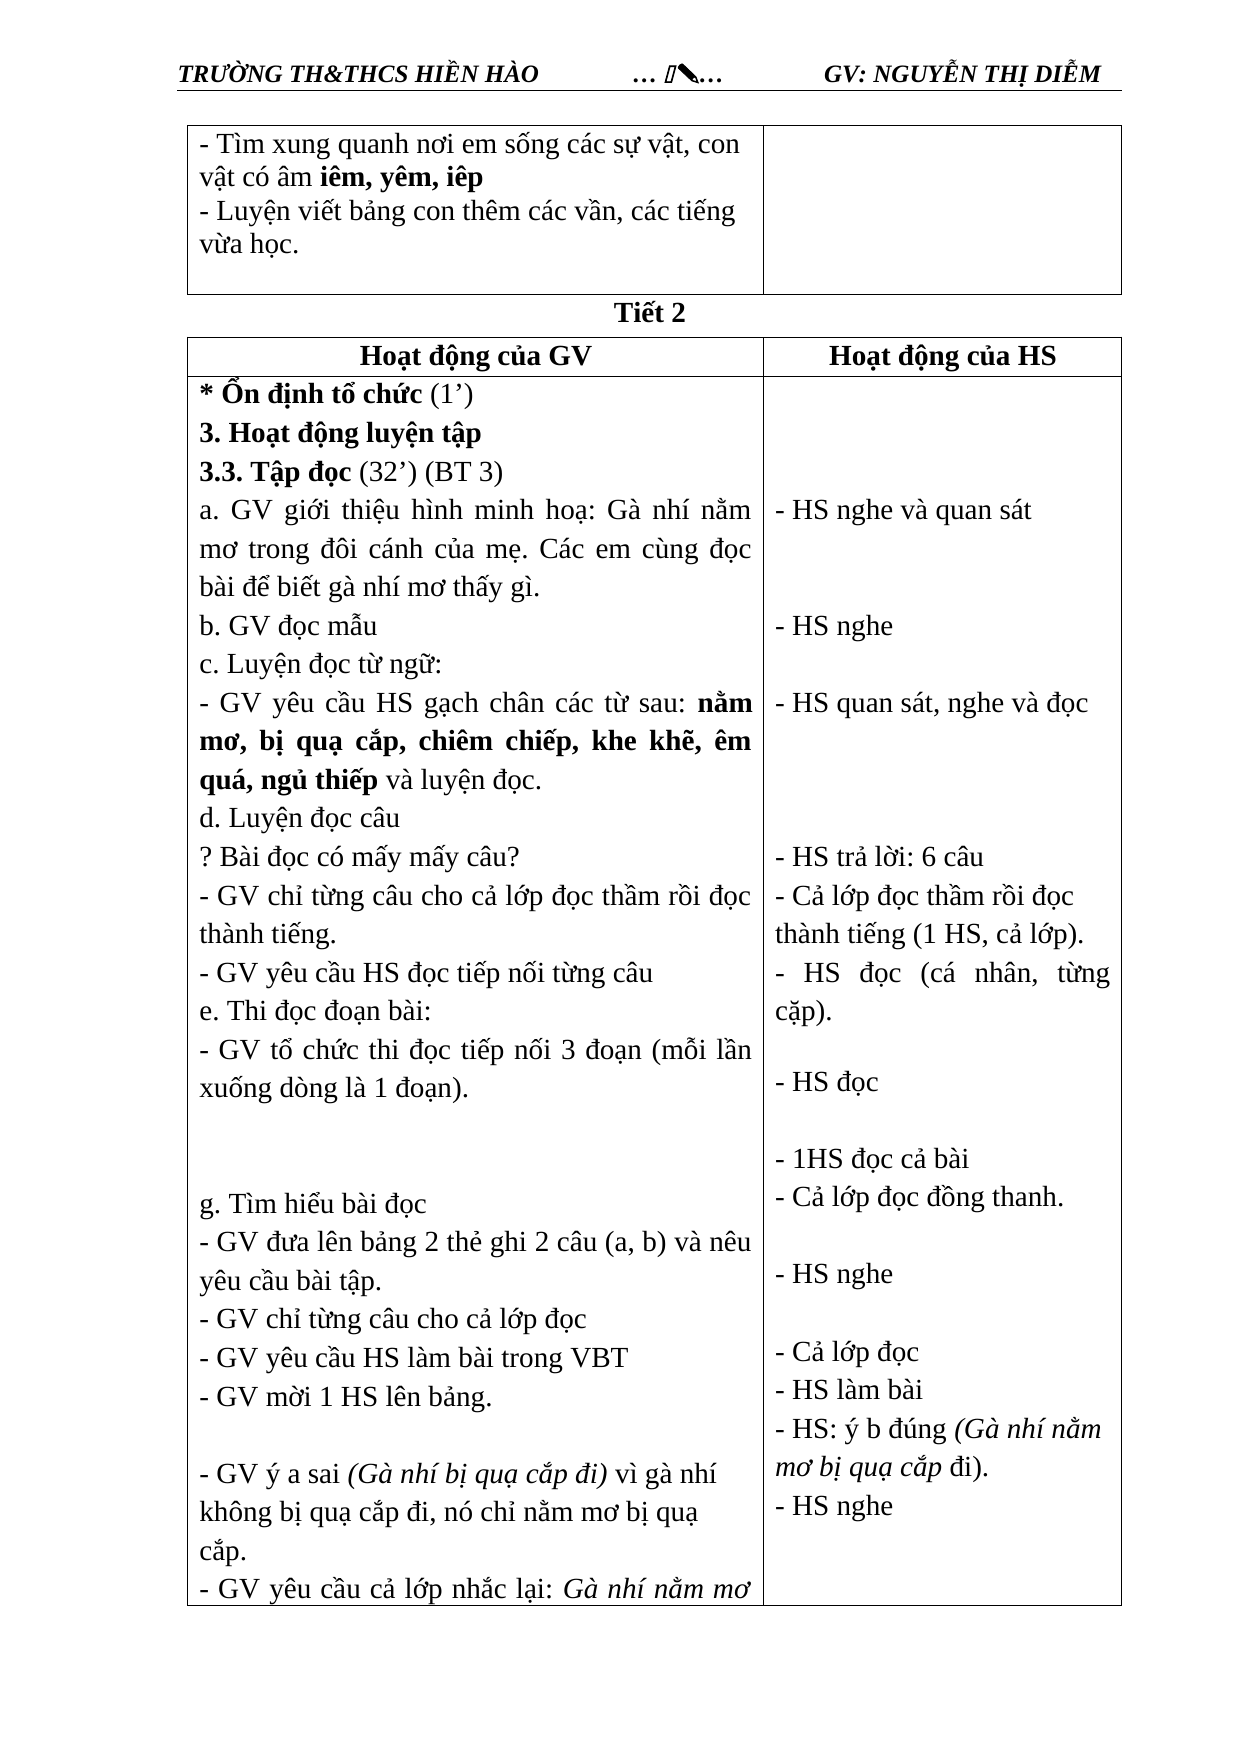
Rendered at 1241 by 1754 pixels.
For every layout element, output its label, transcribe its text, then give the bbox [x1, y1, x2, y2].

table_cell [764, 377, 1121, 1605]
table_header Hoạt động của GV [188, 338, 763, 376]
text Tiết 2 [177, 295, 1122, 328]
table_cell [188, 126, 763, 294]
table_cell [764, 126, 1121, 294]
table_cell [188, 377, 763, 1605]
table_header Hoạt động của HS [764, 338, 1121, 376]
